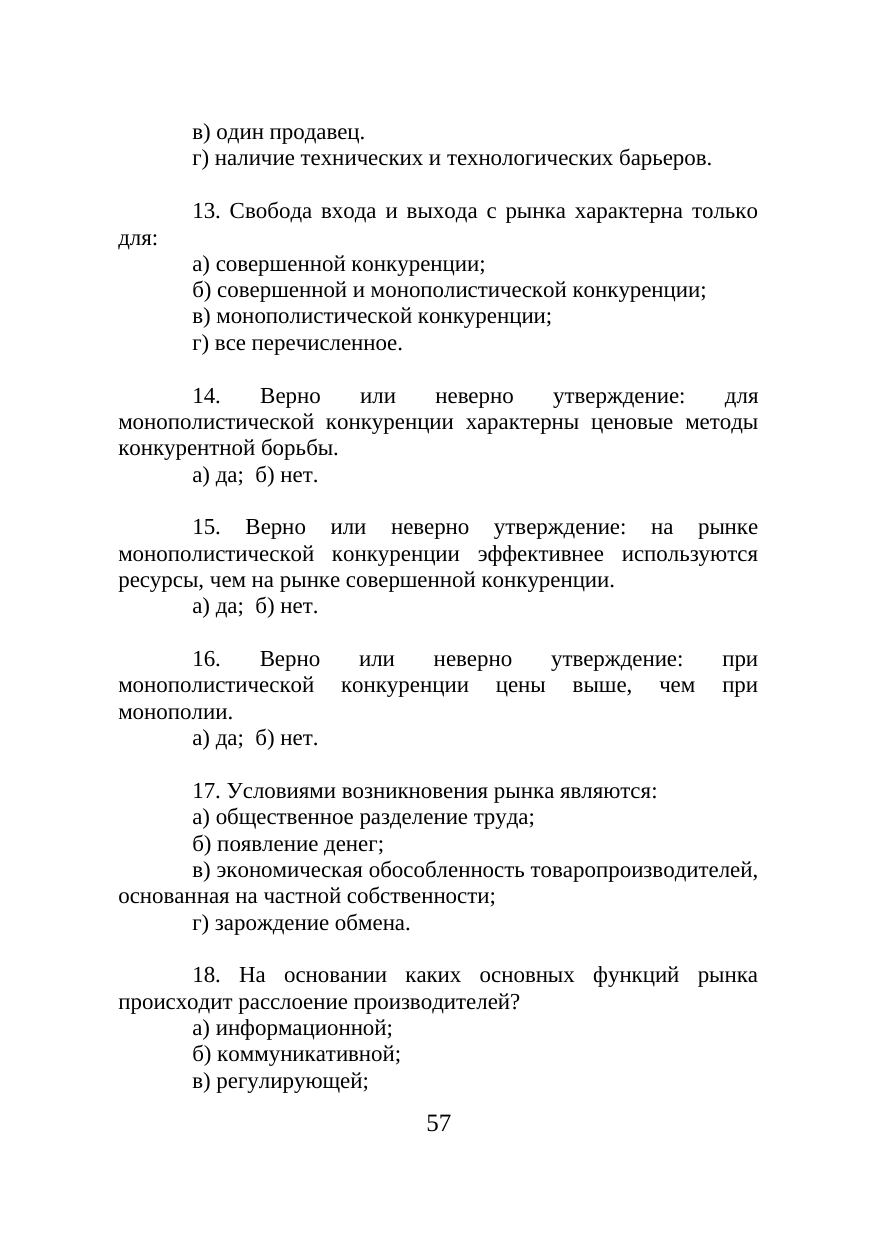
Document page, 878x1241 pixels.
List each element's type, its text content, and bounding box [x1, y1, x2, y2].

text 17. Условиями возникновения рынка являются: [118, 777, 759, 803]
subtitle а) да; б) нет. [118, 461, 759, 487]
text 13. Свобода входа и выхода с рынка характерна только для: [118, 197, 759, 250]
text 16. Верно или неверно утверждение: при монополистической конкуренции цены выше, чем при монополии. [118, 645, 759, 724]
text а) общественное разделение труда; [118, 803, 759, 830]
text 18. На основании каких основных функций рынка происходит расслоение производителей? [118, 961, 759, 1014]
text б) появление денег; [118, 830, 759, 856]
text 15. Верно или неверно утверждение: на рынке монополистической конкуренции эффективнее используются ресурсы, чем на рынке совершенной конкуренции. [118, 513, 759, 592]
text б) совершенной и монополистической конкуренции; [118, 276, 759, 303]
text в) регулирующей; [118, 1067, 759, 1093]
subtitle 14. Верно или неверно утверждение: для монополистической конкуренции характерны ценовые методы конкурентной борьбы. [118, 382, 759, 461]
text г) все перечисленное. [118, 329, 759, 355]
text б) коммуникативной; [118, 1041, 759, 1067]
subtitle а) да; б) нет. [118, 592, 759, 619]
text а) информационной; [118, 1014, 759, 1041]
text а) совершенной конкуренции; [118, 250, 759, 276]
text в) один продавец. [118, 118, 759, 144]
text г) наличие технических и технологических барьеров. [118, 144, 759, 171]
text г) зарождение обмена. [118, 909, 759, 935]
text в) монополистической конкуренции; [118, 303, 759, 329]
text в) экономическая обособленность товаропроизводителей, основанная на частной собственности; [118, 856, 759, 909]
subtitle а) да; б) нет. [118, 724, 759, 751]
